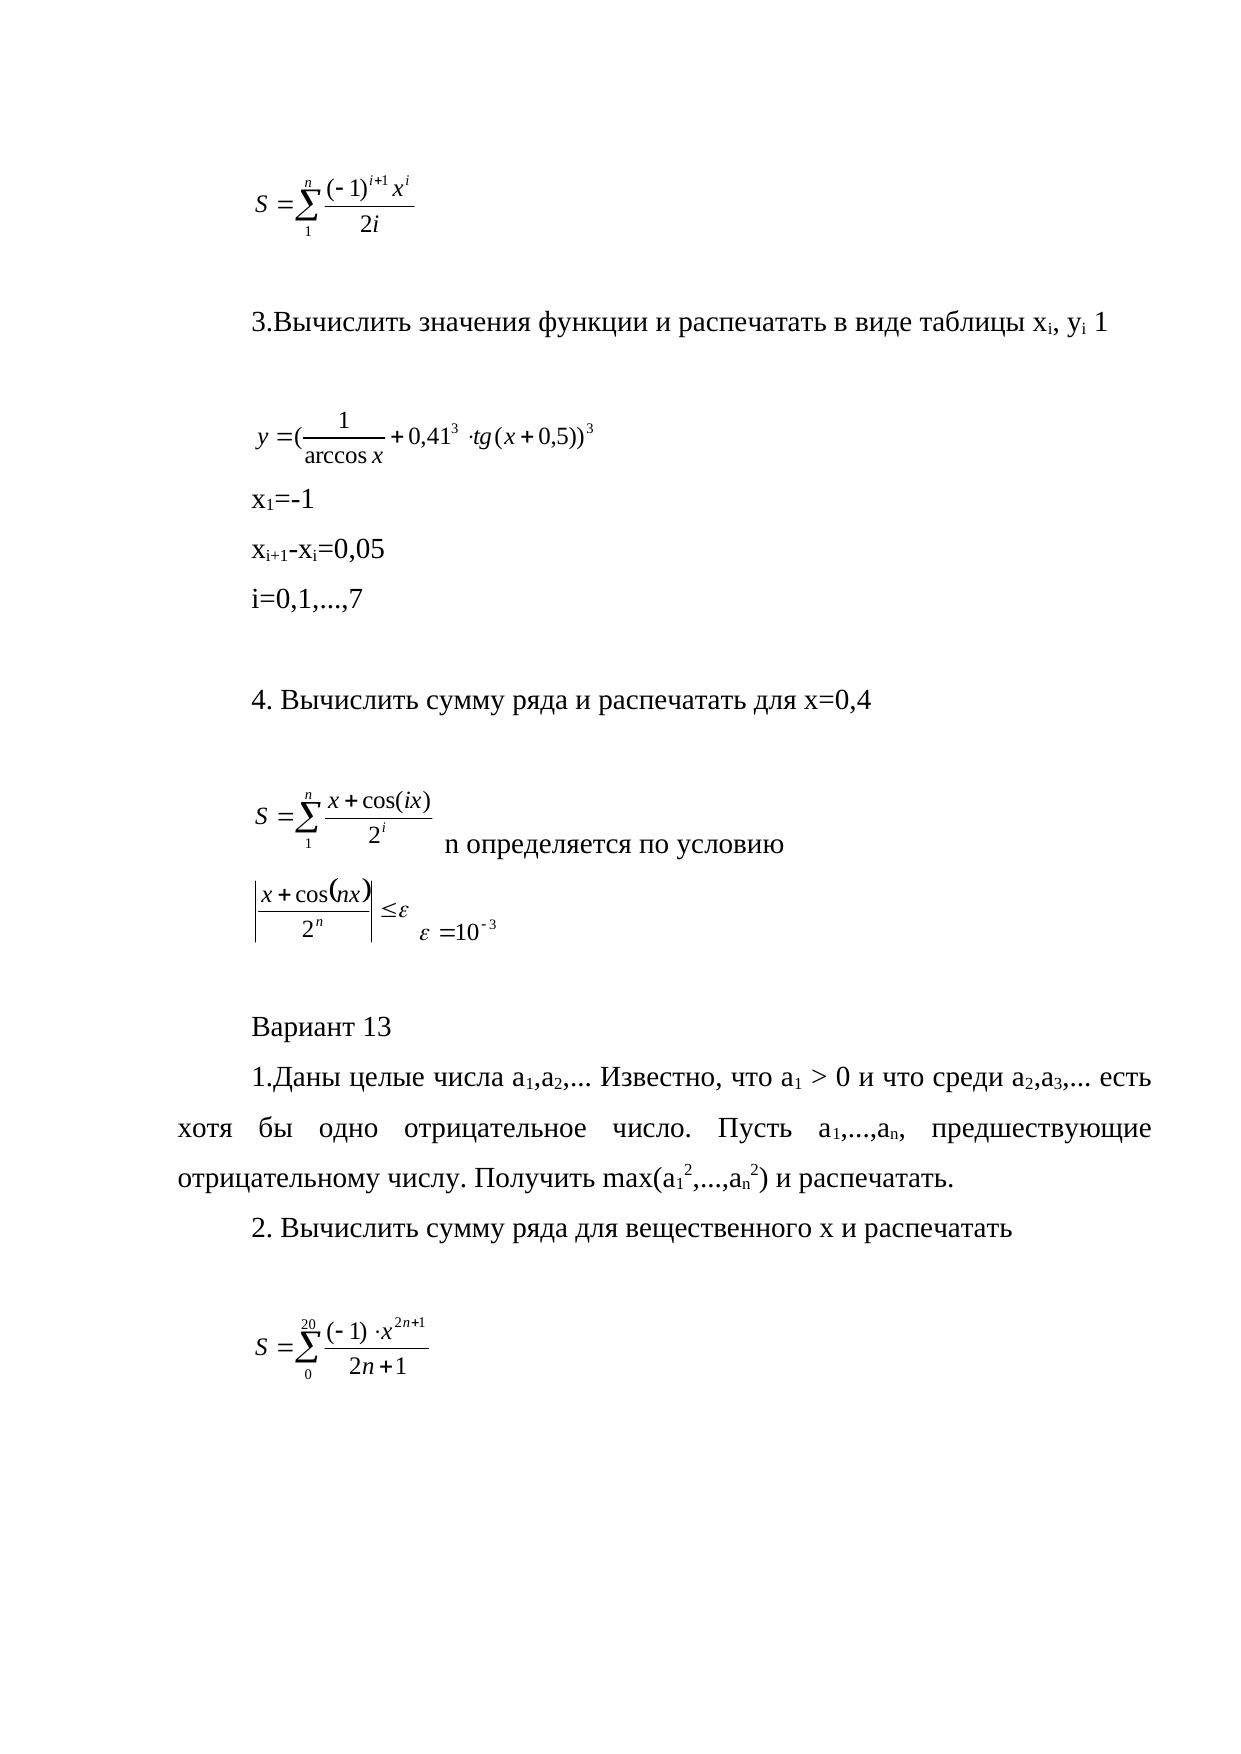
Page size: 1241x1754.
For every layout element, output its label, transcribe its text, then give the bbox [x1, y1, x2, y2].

text Вариант 13 [177, 1009, 1152, 1043]
text xi+1-xi=0,05 [177, 531, 1152, 565]
text n определяется по условию [177, 783, 1152, 859]
text i=0,1,...,7 [177, 582, 1152, 615]
text 3.Вычислить значения функции и распечатать в виде таблицы xi, yi 1 [177, 304, 1152, 338]
text 4. Вычислить сумму ряда и распечатать для x=0,4 [177, 682, 1152, 716]
text 1.Даны целые числа a1,a2,... Известно, что а1 > 0 и что среди а2,а3,... есть хотя бы одно отрицательное число. Пусть а1,...,аn, предшествующие отрицательному числу. Получить max(a12,...,an2) и распечатать. [177, 1059, 1152, 1193]
text 2. Вычислить сумму ряда для вещественного х и распечатать [177, 1210, 1152, 1244]
text x1=-1 [177, 481, 1152, 514]
